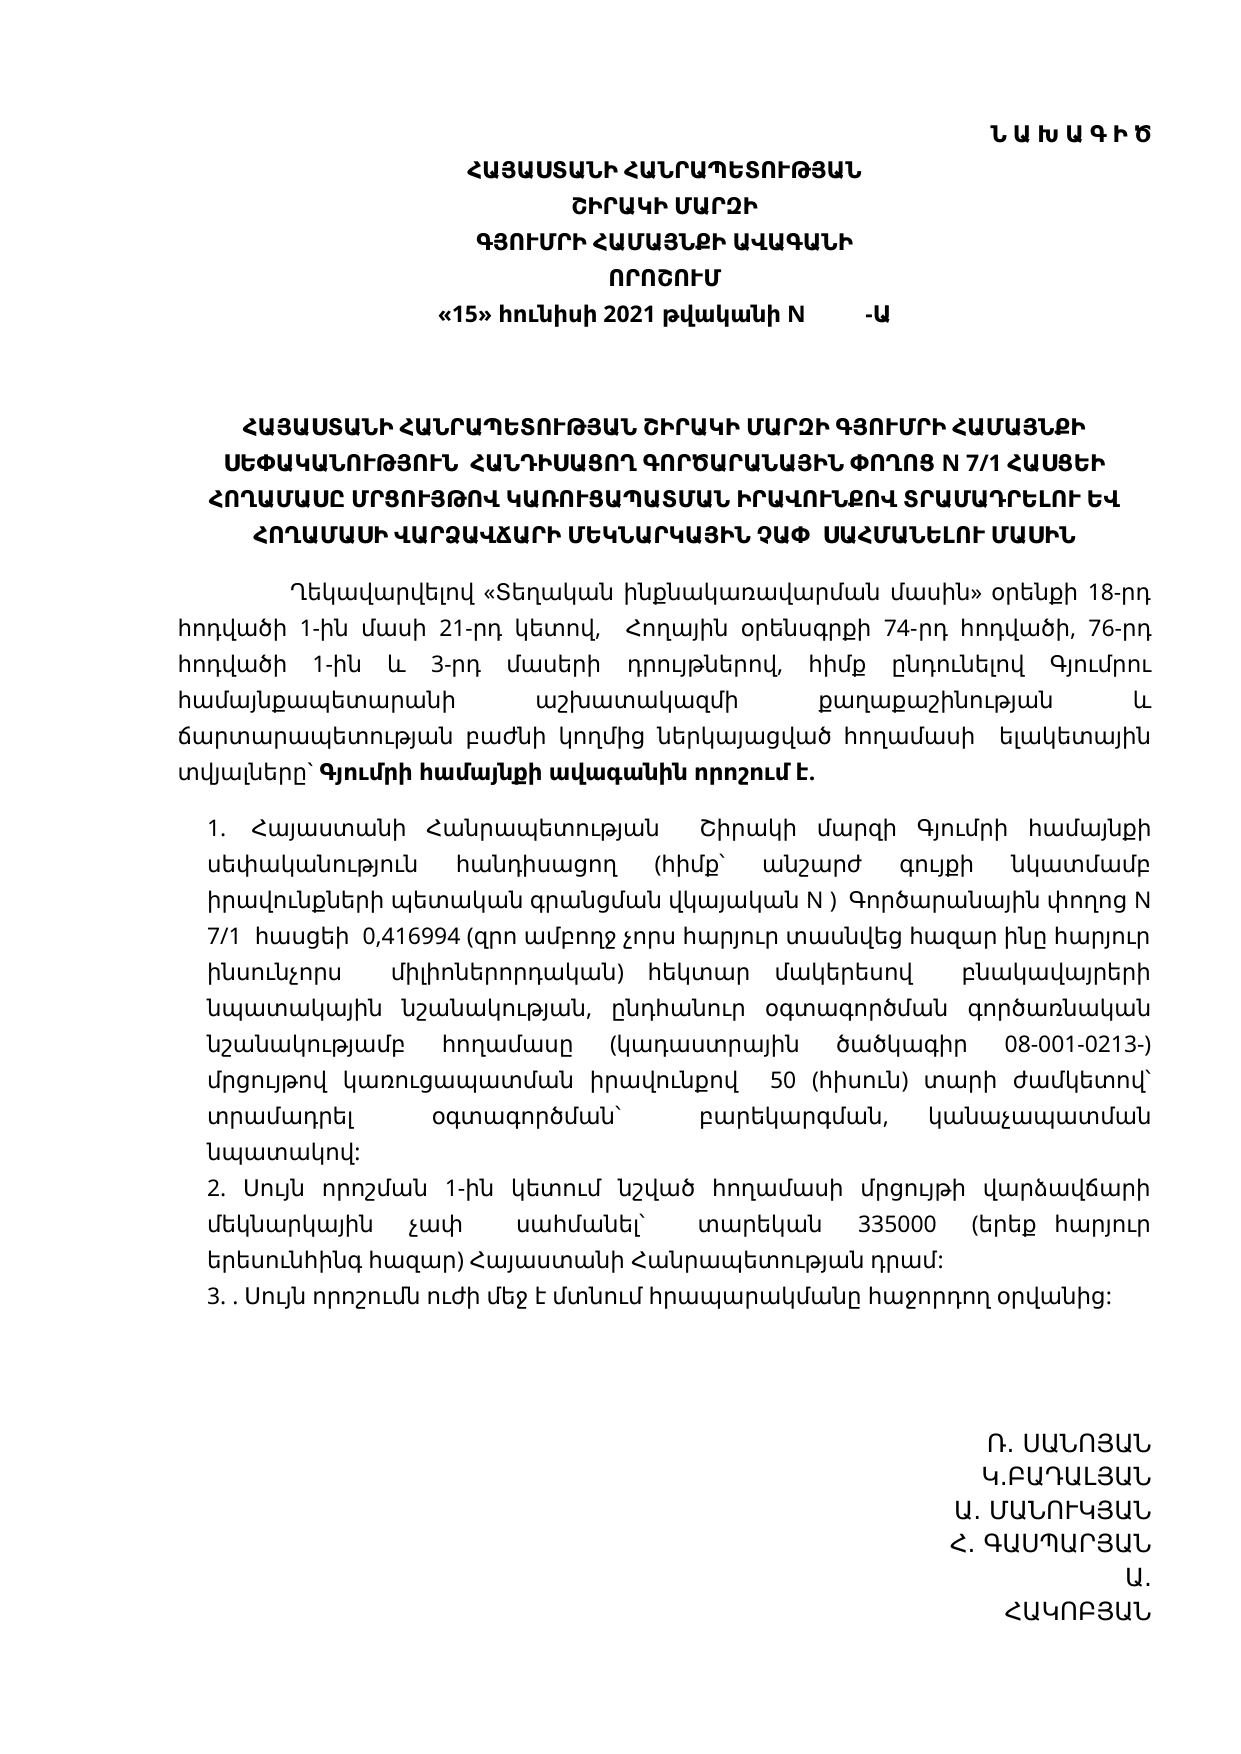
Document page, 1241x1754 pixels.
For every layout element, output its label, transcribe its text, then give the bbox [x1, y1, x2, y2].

text ՀԱՅԱՍՏԱՆԻ ՀԱՆՐԱՊԵՏՈՒԹՅԱՆ [177, 154, 1152, 185]
text Հ. ԳԱՍՊԱՐՅԱՆ [177, 1530, 1152, 1559]
text Ղեկավարվելով «Տեղական ինքնակառավարման մասին» օրենքի 18-րդ հոդվածի 1-ին մասի 21-րդ կետով, Հողային օրենսգրքի 74-րդ հոդվածի, 76-րդ հոդվածի 1-ին և 3-րդ մասերի դրույթներով, հիմք ընդունելով Գյումրու համայնքապետարանի աշխատակազմի քաղաքաշինության և ճարտարապետության բաժնի կողմից ներկայացված հողամասի ելակետային տվյալները` Գյումրի համայնքի ավագանին որոշում է. [177, 576, 1152, 787]
list 3. . Սույն որոշումն ուժի մեջ է մտնում հրապարակմանը հաջորդող օրվանից: [207, 1279, 1152, 1311]
list 2. Սույն որոշման 1-ին կետում նշված հողամասի մրցույթի վարձավճարի մեկնարկային չափ սահմանել՝ տարեկան 335000 (երեք հարյուր երեսունհինգ հազար) Հայաստանի Հանրապետության դրամ: [207, 1172, 1152, 1275]
text ԳՅՈՒՄՐԻ ՀԱՄԱՅՆՔԻ ԱՎԱԳԱՆԻ [177, 226, 1152, 257]
text Կ.ԲԱԴԱԼՅԱՆ [627, 1463, 1152, 1492]
text Ն Ա Խ Ա Գ Ի Ծ [177, 118, 1152, 149]
text Ա. ՄԱՆՈՒԿՅԱՆ [627, 1496, 1152, 1525]
list Հայաստանի Հանրապետության Շիրակի մարզի Գյումրի համայնքի սեփականություն հանդիսացող (հիմք՝ անշարժ գույքի նկատմամբ իրավունքների պետական գրանցման վկայական N ) Գործարանային փողոց N 7/1 հասցեի 0,416994 (զրո ամբողջ չորս հարյուր տասնվեց հազար ինը հարյուր ինսունչորս միլիոներորդական) հեկտար մակերեսով բնակավայրերի նպատակային նշանակության, ընդհանուր օգտագործման գործառնական նշանակությամբ հողամասը (կադաստրային ծածկագիր 08-001-0213-) մրցույթով կառուցապատման իրավունքով 50 (հիսուն) տարի ժամկետով՝ տրամադրել օգտագործման՝ բարեկարգման, կանաչապատման նպատակով: [207, 812, 1152, 1167]
text ՀԱՅԱՍՏԱՆԻ ՀԱՆՐԱՊԵՏՈՒԹՅԱՆ ՇԻՐԱԿԻ ՄԱՐԶԻ ԳՅՈՒՄՐԻ ՀԱՄԱՅՆՔԻ ՍԵՓԱԿԱՆՈՒԹՅՈՒՆ ՀԱՆԴԻՍԱՑՈՂ ԳՈՐԾԱՐԱՆԱՅԻՆ ՓՈՂՈՑ N 7/1 ՀԱՍՑԵԻ ՀՈՂԱՄԱՍԸ ՄՐՑՈՒՅԹՈՎ ԿԱՌՈՒՑԱՊԱՏՄԱՆ ԻՐԱՎՈՒՆՔՈՎ ՏՐԱՄԱԴՐԵԼՈՒ ԵՎ ՀՈՂԱՄԱՍԻ ՎԱՐՁԱՎՃԱՐԻ ՄԵԿՆԱՐԿԱՅԻՆ ՉԱՓ ՍԱՀՄԱՆԵԼՈՒ ՄԱՍԻՆ [177, 411, 1152, 550]
text «15» հունիսի 2021 թվականի N -Ա [177, 298, 1152, 329]
text Ռ. ՍԱՆՈՅԱՆ [627, 1429, 1152, 1458]
text ՈՐՈՇՈՒՄ [177, 262, 1152, 293]
text Ա. ՀԱԿՈԲՅԱՆ [177, 1563, 1152, 1626]
text ՇԻՐԱԿԻ ՄԱՐԶԻ [177, 190, 1152, 221]
